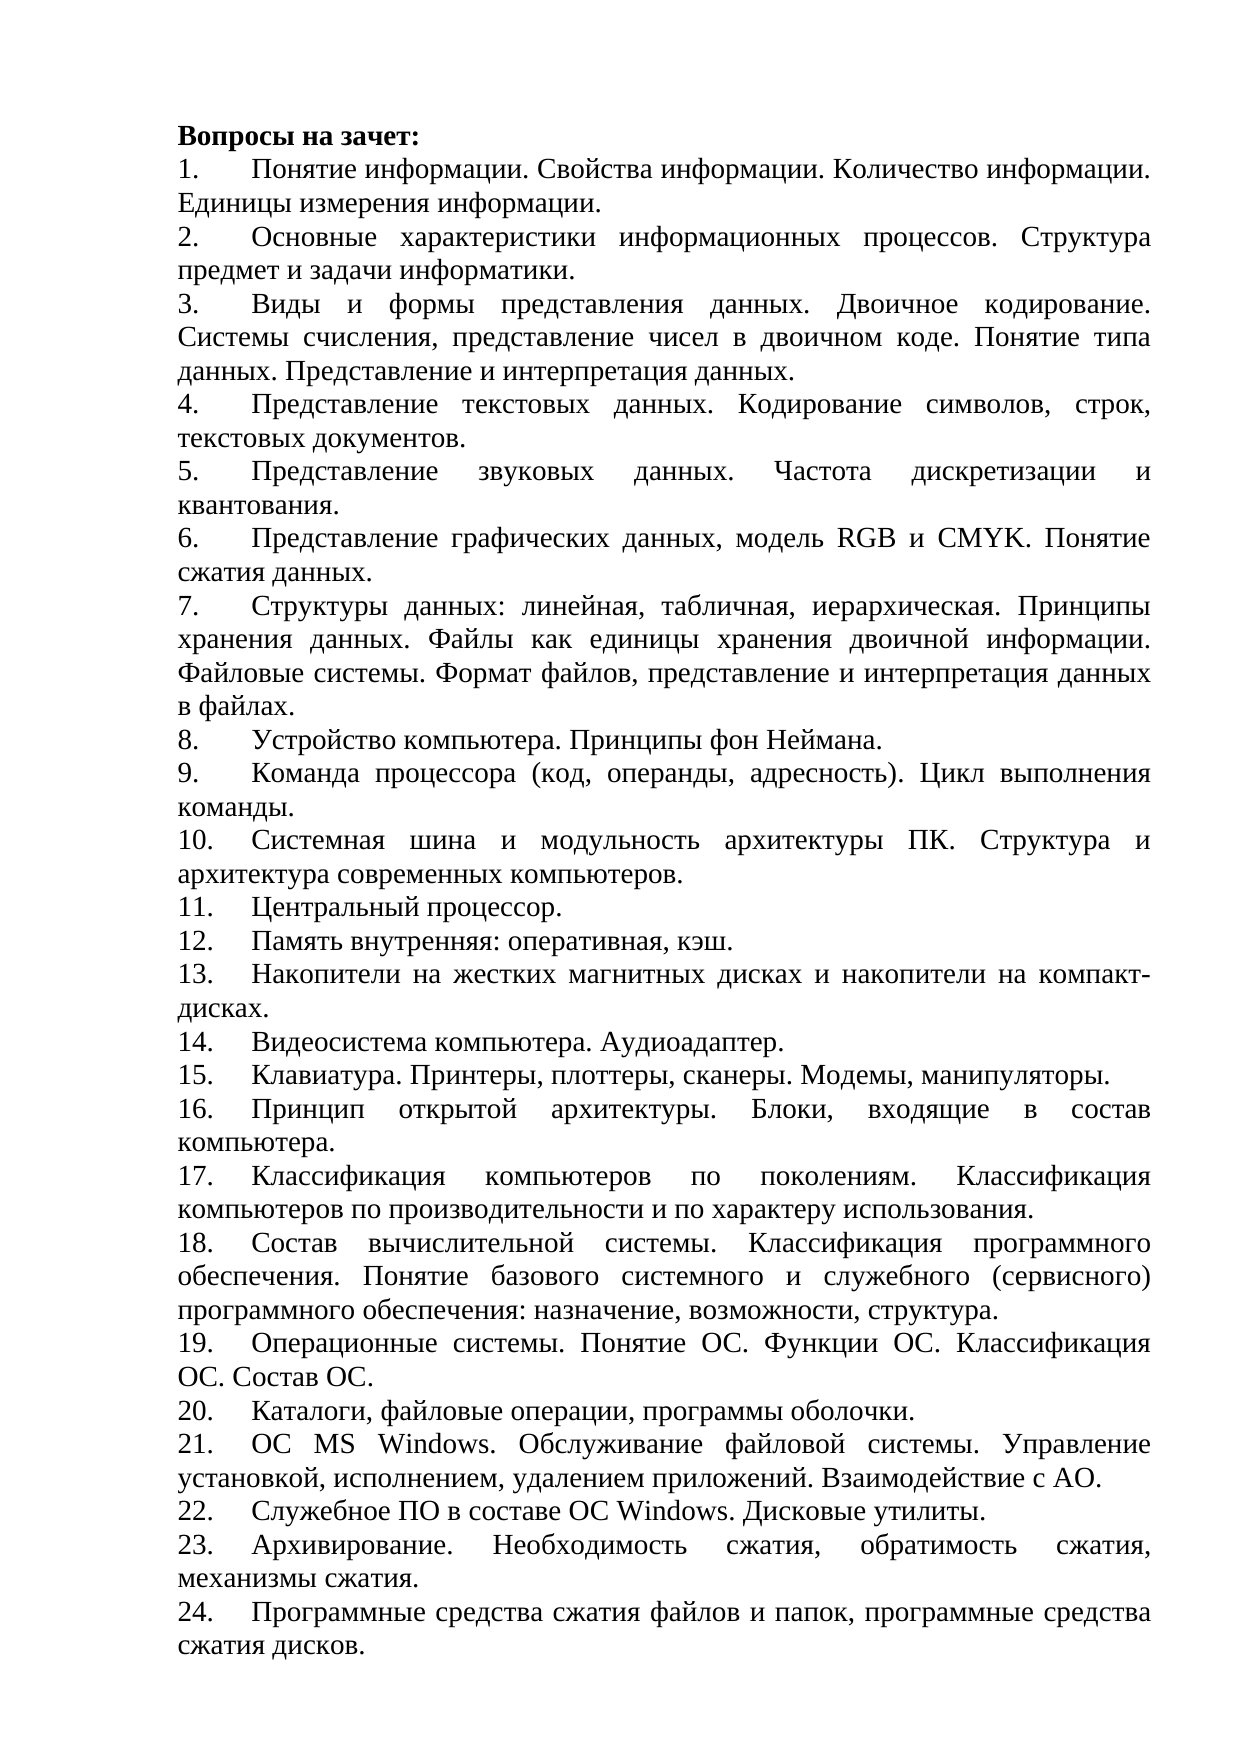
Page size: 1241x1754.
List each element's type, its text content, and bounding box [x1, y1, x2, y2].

text 20. Каталоги, файловые операции, программы оболочки. [177, 1393, 1152, 1426]
text 10. Системная шина и модульность архитектуры ПК. Структура и архитектура современных компьютеров. [177, 822, 1152, 889]
text 22. Служебное ПО в составе ОС Windows. Дисковые утилиты. [177, 1493, 1152, 1527]
text 16. Принцип открытой архитектуры. Блоки, входящие в состав компьютера. [177, 1091, 1152, 1158]
text 24. Программные средства сжатия файлов и папок, программные средства сжатия дисков. [177, 1594, 1152, 1661]
text 5. Представление звуковых данных. Частота дискретизации и квантования. [177, 453, 1152, 521]
text 19. Операционные системы. Понятие ОС. Функции ОС. Классификация ОС. Состав ОС. [177, 1326, 1152, 1393]
text 12. Память внутренняя: оперативная, кэш. [177, 923, 1152, 957]
text 17. Классификация компьютеров по поколениям. Классификация компьютеров по производительности и по характеру использования. [177, 1158, 1152, 1225]
text 14. Видеосистема компьютера. Аудиоадаптер. [177, 1024, 1152, 1057]
text 7. Структуры данных: линейная, табличная, иерархическая. Принципы хранения данных. Файлы как единицы хранения двоичной информации. Файловые системы. Формат файлов, представление и интерпретация данных в файлах. [177, 588, 1152, 722]
text Вопросы на зачет: [177, 118, 1152, 152]
text 6. Представление графических данных, модель RGB и CMYK. Понятие сжатия данных. [177, 521, 1152, 588]
text 1. Понятие информации. Свойства информации. Количество информации. Единицы измерения информации. [177, 152, 1152, 219]
text 23. Архивирование. Необходимость сжатия, обратимость сжатия, механизмы сжатия. [177, 1527, 1152, 1594]
text 13. Накопители на жестких магнитных дисках и накопители на компакт-дисках. [177, 957, 1152, 1024]
text 18. Состав вычислительной системы. Классификация программного обеспечения. Понятие базового системного и служебного (сервисного) программного обеспечения: назначение, возможности, структура. [177, 1225, 1152, 1326]
text 11. Центральный процессор. [177, 889, 1152, 923]
text 21. ОС MS Windows. Обслуживание файловой системы. Управление установкой, исполнением, удалением приложений. Взаимодействие с АО. [177, 1426, 1152, 1493]
text 8. Устройство компьютера. Принципы фон Неймана. [177, 722, 1152, 755]
text 15. Клавиатура. Принтеры, плоттеры, сканеры. Модемы, манипуляторы. [177, 1057, 1152, 1091]
text 4. Представление текстовых данных. Кодирование символов, строк, текстовых документов. [177, 386, 1152, 453]
text 2. Основные характеристики информационных процессов. Структура предмет и задачи информатики. [177, 219, 1152, 286]
text 9. Команда процессора (код, операнды, адресность). Цикл выполнения команды. [177, 755, 1152, 822]
text 3. Виды и формы представления данных. Двоичное кодирование. Системы счисления, представление чисел в двоичном коде. Понятие типа данных. Представление и интерпретация данных. [177, 286, 1152, 386]
